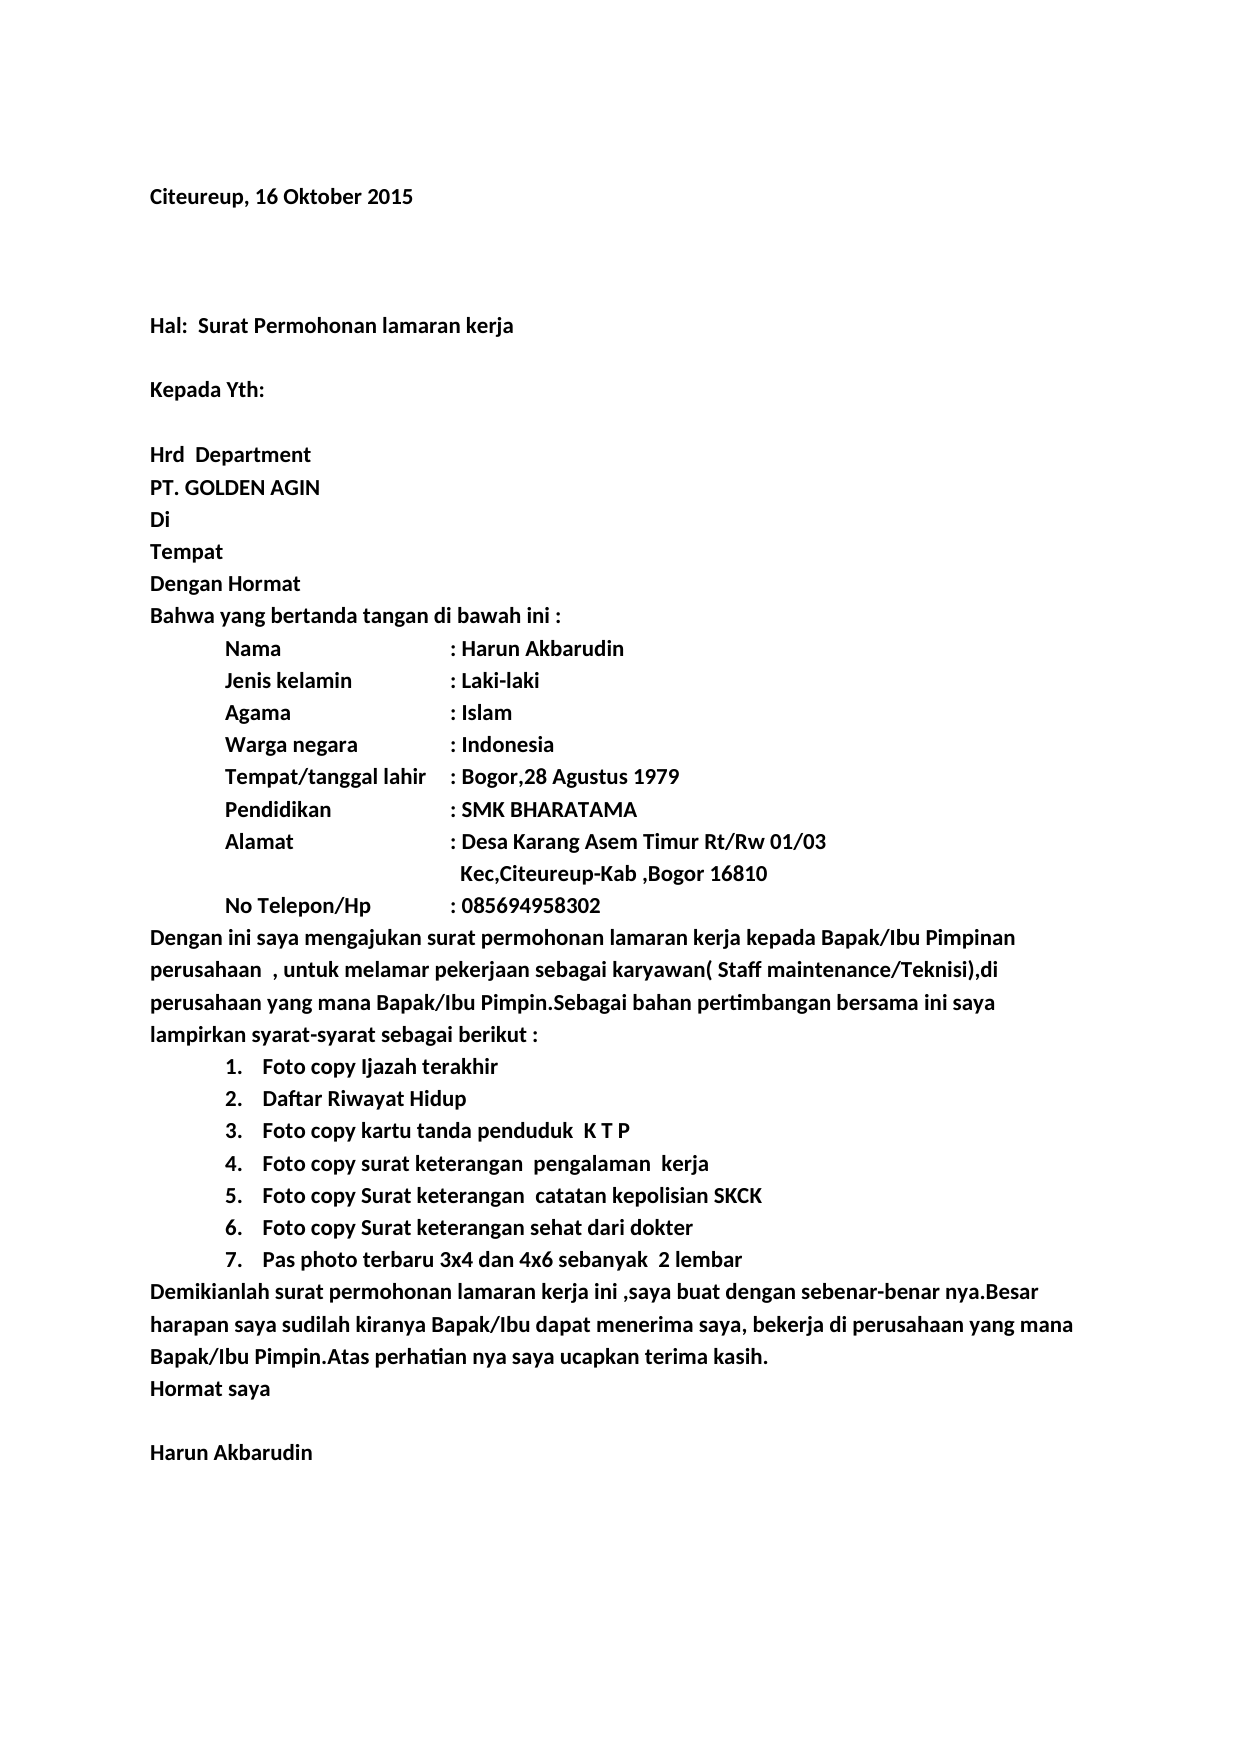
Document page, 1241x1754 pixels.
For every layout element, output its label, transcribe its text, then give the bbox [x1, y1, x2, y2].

text Dengan ini saya mengajukan surat permohonan lamaran kerja kepada Bapak/Ibu Pimpinan perusahaan , untuk melamar pekerjaan sebagai karyawan( Staff maintenance/Teknisi),di perusahaan yang mana Bapak/Ibu Pimpin.Sebagai bahan pertimbangan bersama ini saya lampirkan syarat-syarat sebagai berikut : [150, 923, 1090, 1048]
text Hormat saya [150, 1374, 1090, 1402]
text Hal: Surat Permohonan lamaran kerja [150, 311, 1090, 339]
text Jenis kelamin : Laki-laki [150, 666, 1090, 694]
text Citeureup, 16 Oktober 2015 [150, 182, 1090, 307]
text Demikianlah surat permohonan lamaran kerja ini ,saya buat dengan sebenar-benar nya.Besar harapan saya sudilah kiranya Bapak/Ibu dapat menerima saya, bekerja di perusahaan yang mana Bapak/Ibu Pimpin.Atas perhatian nya saya ucapkan terima kasih. [150, 1277, 1090, 1370]
text Warga negara : Indonesia [150, 730, 1090, 758]
text Kepada Yth: [150, 375, 1090, 403]
list Foto copy Surat keterangan catatan kepolisian SKCK [225, 1181, 1090, 1209]
list Foto copy Ijazah terakhir [225, 1052, 1090, 1080]
list Foto copy Surat keterangan sehat dari dokter [225, 1213, 1090, 1241]
list Daftar Riwayat Hidup [225, 1084, 1090, 1112]
text Kec,Citeureup-Kab ,Bogor 16810 [150, 859, 1090, 887]
text Tempat/tanggal lahir : Bogor,28 Agustus 1979 [150, 762, 1090, 791]
text No Telepon/Hp : 085694958302 [150, 891, 1090, 919]
text Di [150, 505, 1090, 533]
text Dengan Hormat [150, 569, 1090, 597]
list Foto copy surat keterangan pengalaman kerja [225, 1149, 1090, 1177]
text Bahwa yang bertanda tangan di bawah ini : [150, 602, 1090, 629]
text Harun Akbarudin [150, 1438, 1090, 1466]
text Hrd Department [150, 441, 1090, 469]
text Nama : Harun Akbarudin [150, 634, 1090, 662]
list Foto copy kartu tanda penduduk K T P [225, 1117, 1090, 1144]
text Tempat [150, 537, 1090, 565]
text PT. GOLDEN AGIN [150, 473, 1090, 501]
text Agama : Islam [150, 698, 1090, 726]
text Alamat : Desa Karang Asem Timur Rt/Rw 01/03 [150, 827, 1090, 855]
text Pendidikan : SMK BHARATAMA [150, 795, 1090, 823]
list Pas photo terbaru 3x4 dan 4x6 sebanyak 2 lembar [225, 1245, 1090, 1273]
